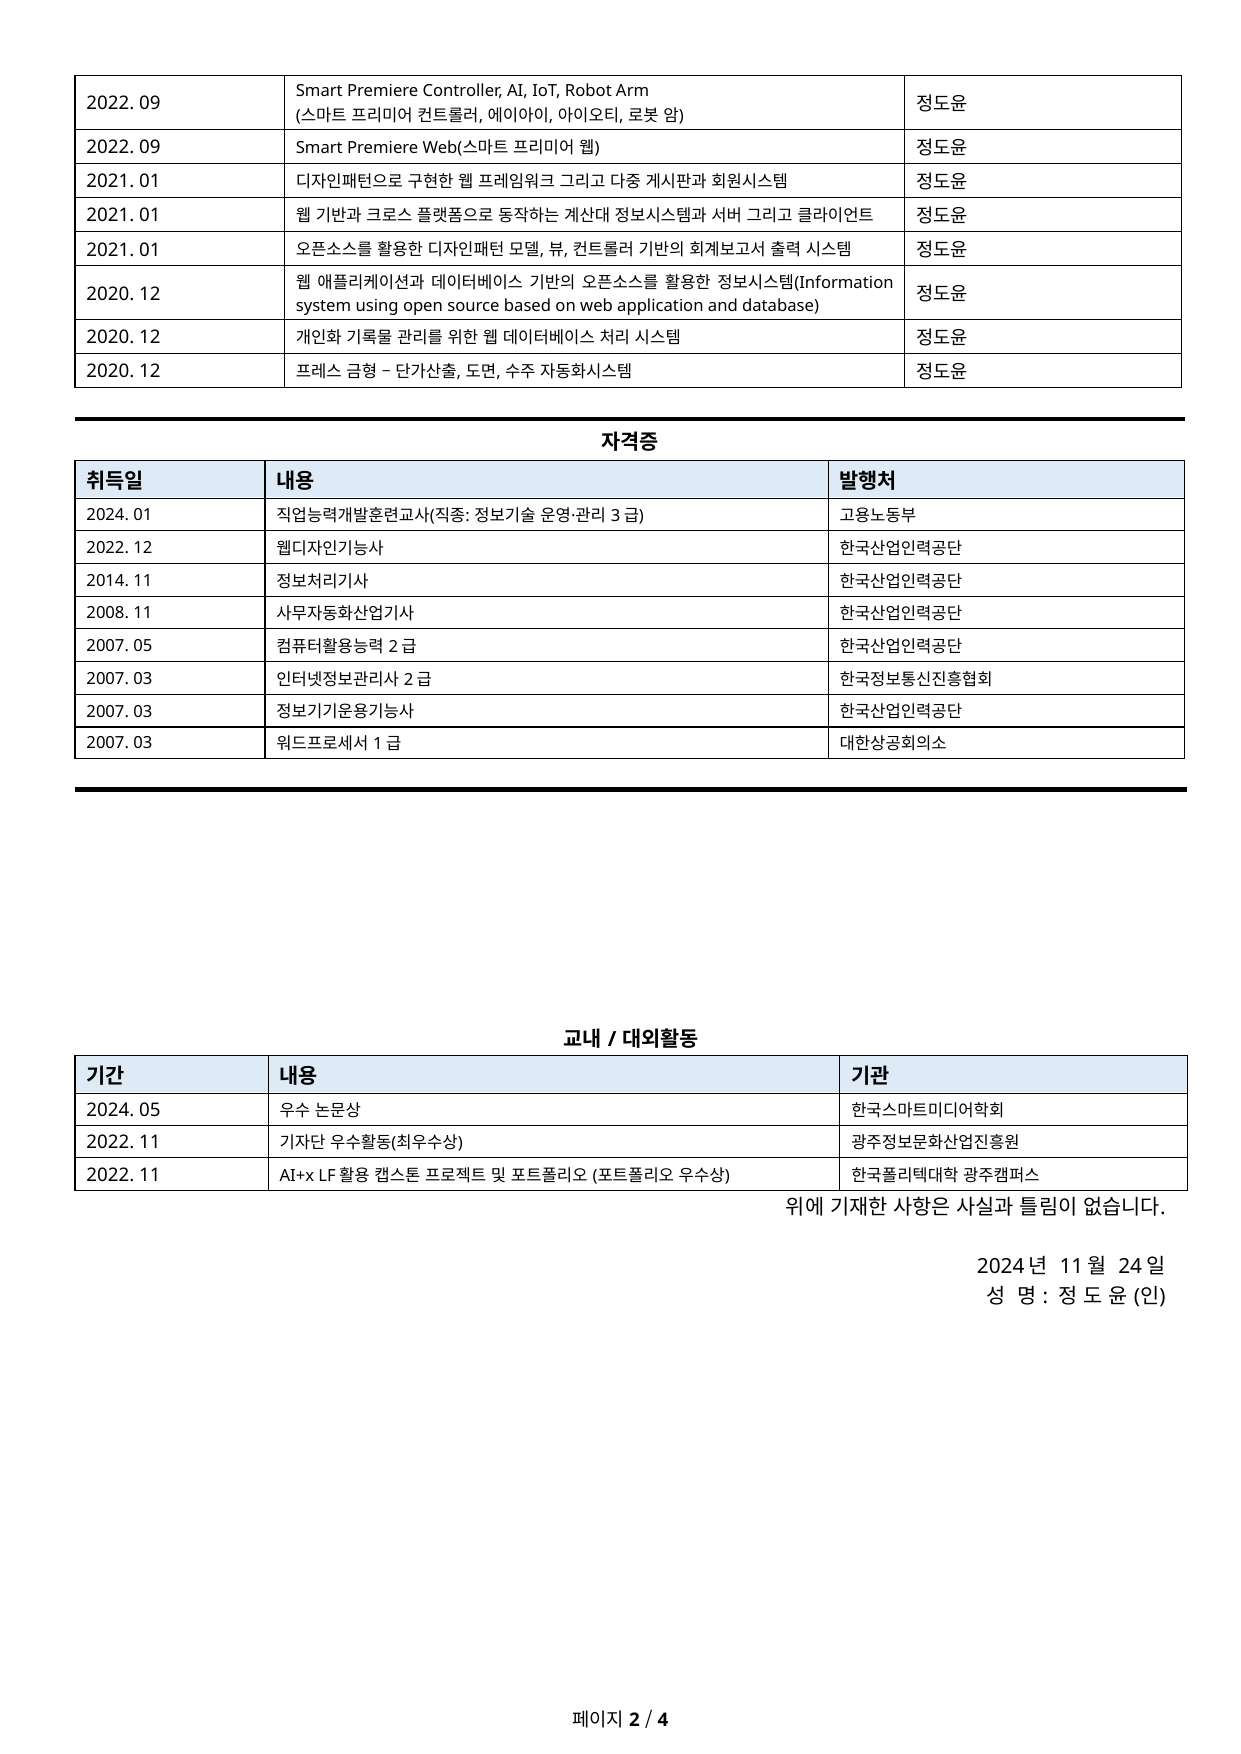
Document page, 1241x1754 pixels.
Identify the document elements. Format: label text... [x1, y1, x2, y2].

table_cell Smart Premiere Controller, AI, IoT, Robot Arm (스마트 프리미어 컨트롤러, 에이아이, 아이오티, 로봇 암) [285, 76, 904, 129]
table_cell 2021. 01 [76, 164, 284, 197]
table_cell 한국산업인력공단 [829, 629, 1184, 661]
table_cell 디자인패턴으로 구현한 웹 프레임워크 그리고 다중 게시판과 회원시스템 [285, 164, 904, 197]
table_cell AI+x LF활용 캡스톤 프로젝트 및 포트폴리오 (포트폴리오 우수상) [269, 1158, 839, 1189]
table_cell 2014. 11 [76, 564, 264, 596]
table_cell 2022. 12 [76, 531, 264, 563]
table_cell 한국산업인력공단 [829, 597, 1184, 628]
table_cell 인터넷정보관리사 2급 [266, 662, 828, 694]
table_cell 2007. 03 [76, 695, 264, 726]
table_cell 광주정보문화산업진흥원 [840, 1126, 1187, 1157]
table_cell 웹 애플리케이션과 데이터베이스 기반의 오픈소스를 활용한 정보시스템(Information system using open source based on web application and database) [285, 266, 904, 319]
table_cell 2024. 01 [76, 499, 264, 530]
table_cell 고용노동부 [829, 499, 1184, 530]
table_cell 기간 [76, 1056, 268, 1092]
table_cell 정도윤 [905, 266, 1181, 319]
table_cell 웹 기반과 크로스 플랫폼으로 동작하는 계산대 정보시스템과 서버 그리고 클라이언트 [285, 198, 904, 231]
table_header 교내 / 대외활동 [75, 792, 1187, 1055]
table_cell 2020. 12 [76, 266, 284, 319]
table_cell Smart Premiere Web(스마트 프리미어 웹) [285, 130, 904, 163]
table_cell 한국스마트미디어학회 [840, 1094, 1187, 1125]
table_cell 2022. 09 [76, 130, 284, 163]
table_header 자격증 [75, 421, 1185, 460]
table_cell 정보처리기사 [266, 564, 828, 596]
table_cell 발행처 [829, 461, 1184, 497]
text 위에 기재한 사항은 사실과 틀림이 없습니다. [75, 1191, 1165, 1221]
table_cell 취득일 [76, 461, 264, 497]
table_cell 2007. 03 [76, 662, 264, 694]
table_cell 한국산업인력공단 [829, 695, 1184, 726]
table_cell 프레스 금형 – 단가산출, 도면, 수주 자동화시스템 [285, 354, 904, 387]
table_cell 한국정보통신진흥협회 [829, 662, 1184, 694]
table_cell 2021. 01 [76, 198, 284, 231]
table_cell 정도윤 [905, 76, 1181, 129]
table_cell 웹디자인기능사 [266, 531, 828, 563]
table_cell 정보기기운용기능사 [266, 695, 828, 726]
table_cell 개인화 기록물 관리를 위한 웹 데이터베이스 처리 시스템 [285, 320, 904, 353]
table_cell 워드프로세서 1급 [266, 728, 828, 757]
table_cell 한국산업인력공단 [829, 564, 1184, 596]
table_cell 내용 [266, 461, 828, 497]
table_cell 내용 [269, 1056, 839, 1092]
text 2024년 11월 24일 [75, 1249, 1165, 1280]
table_cell 정도윤 [905, 164, 1181, 197]
table_cell 기자단 우수활동(최우수상) [269, 1126, 839, 1157]
table_cell 2024. 05 [76, 1094, 268, 1125]
table_cell 2020. 12 [76, 320, 284, 353]
table_cell 기관 [840, 1056, 1187, 1092]
table_cell 정도윤 [905, 320, 1181, 353]
table_cell 직업능력개발훈련교사(직종: 정보기술 운영·관리 3급) [266, 499, 828, 530]
text 성 명 : 정 도 윤 (인) [75, 1280, 1165, 1310]
table_cell 정도윤 [905, 354, 1181, 387]
table_cell 2022. 11 [76, 1158, 268, 1189]
table_cell 한국폴리텍대학 광주캠퍼스 [840, 1158, 1187, 1189]
table_cell 사무자동화산업기사 [266, 597, 828, 628]
table_cell 대한상공회의소 [829, 728, 1184, 757]
table_cell 컴퓨터활용능력 2급 [266, 629, 828, 661]
table_cell 우수 논문상 [269, 1094, 839, 1125]
table_cell 정도윤 [905, 198, 1181, 231]
table_cell 정도윤 [905, 130, 1181, 163]
table_cell 한국산업인력공단 [829, 531, 1184, 563]
table_cell 오픈소스를 활용한 디자인패턴 모델, 뷰, 컨트롤러 기반의 회계보고서 출력 시스템 [285, 232, 904, 265]
table_cell 2007. 03 [76, 728, 264, 757]
table_cell 2022. 11 [76, 1126, 268, 1157]
table_cell 2021. 01 [76, 232, 284, 265]
table_cell 2020. 12 [76, 354, 284, 387]
table_cell 2022. 09 [76, 76, 284, 129]
table_cell 정도윤 [905, 232, 1181, 265]
table_cell 2008. 11 [76, 597, 264, 628]
table_cell 2007. 05 [76, 629, 264, 661]
